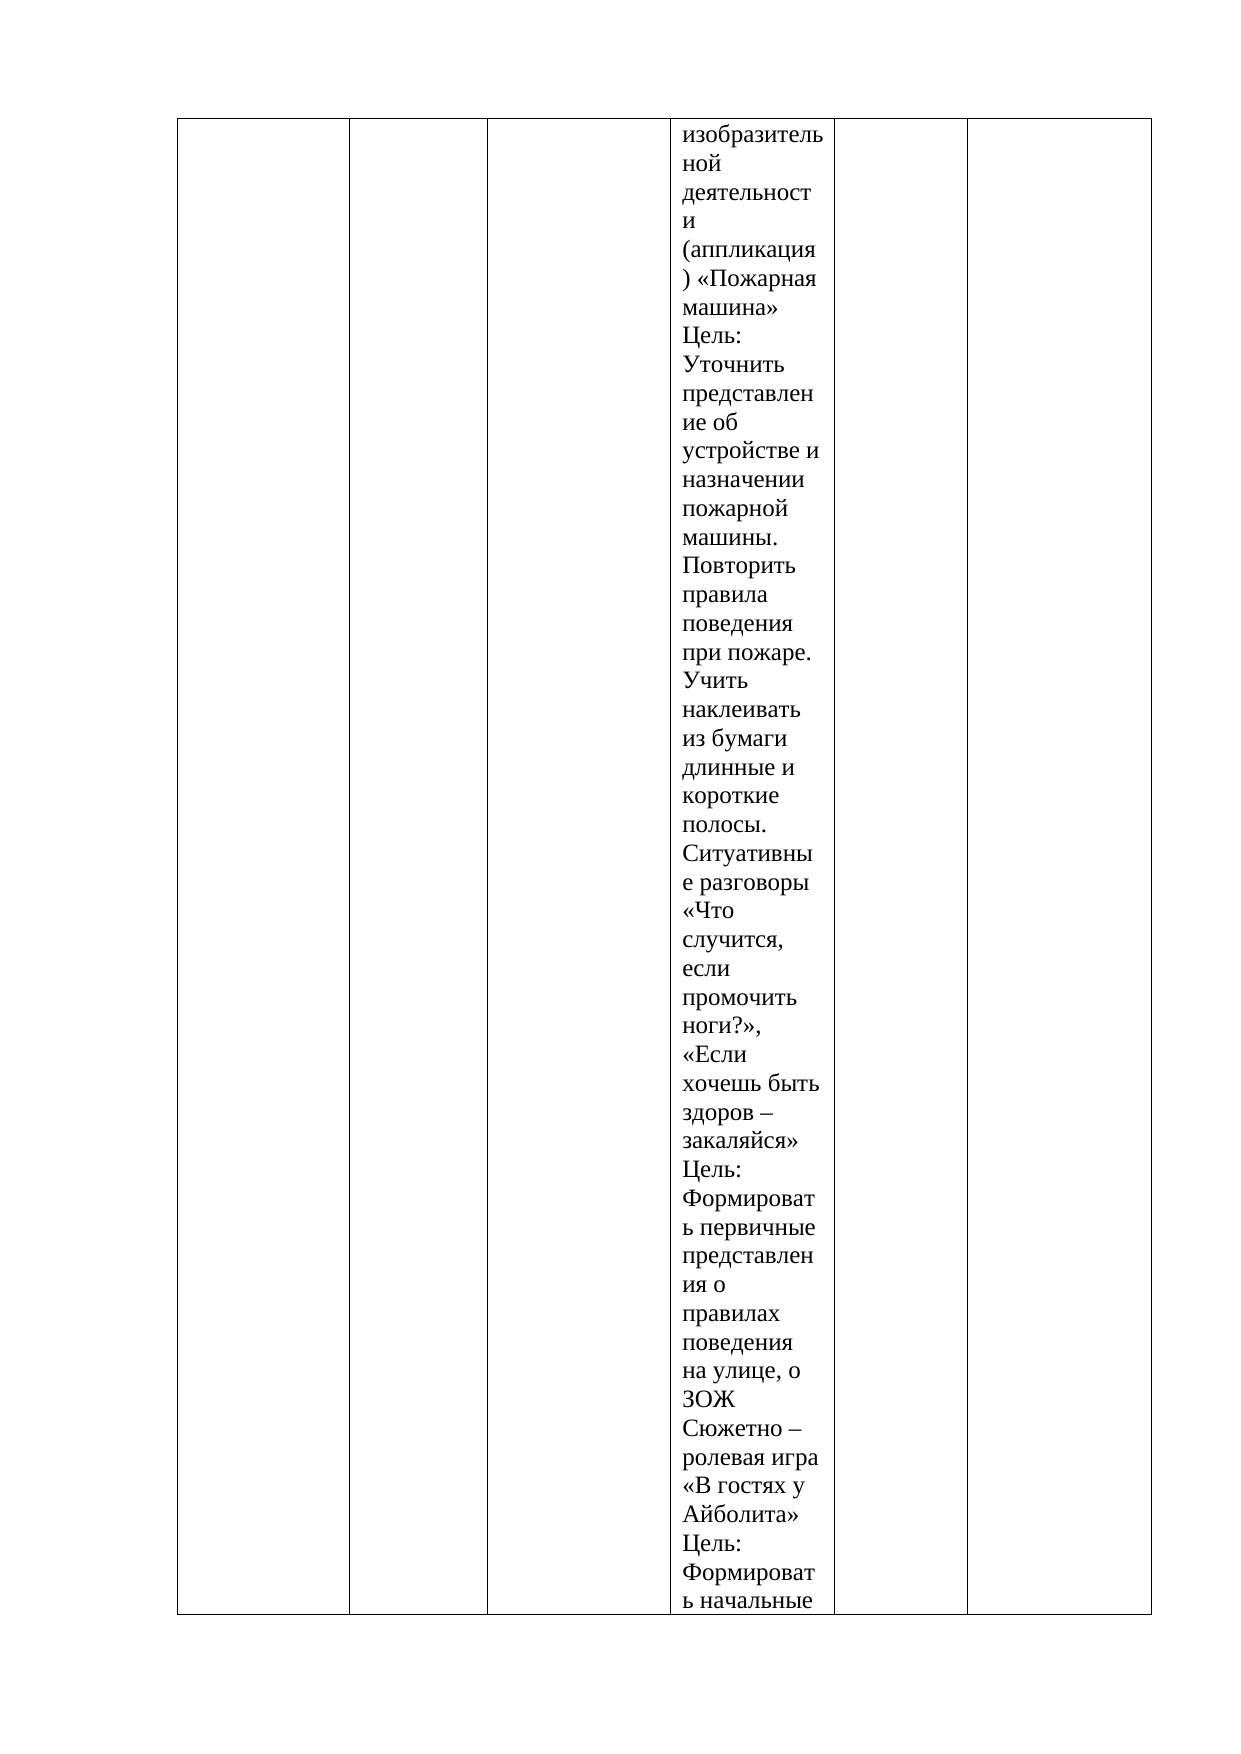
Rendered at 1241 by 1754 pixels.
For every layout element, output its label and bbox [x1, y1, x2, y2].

table_cell [350, 119, 487, 1614]
table_cell [835, 119, 967, 1614]
table_cell [968, 119, 1151, 1614]
table_cell [671, 119, 834, 1614]
table_cell [178, 119, 349, 1614]
table_cell [488, 119, 670, 1614]
